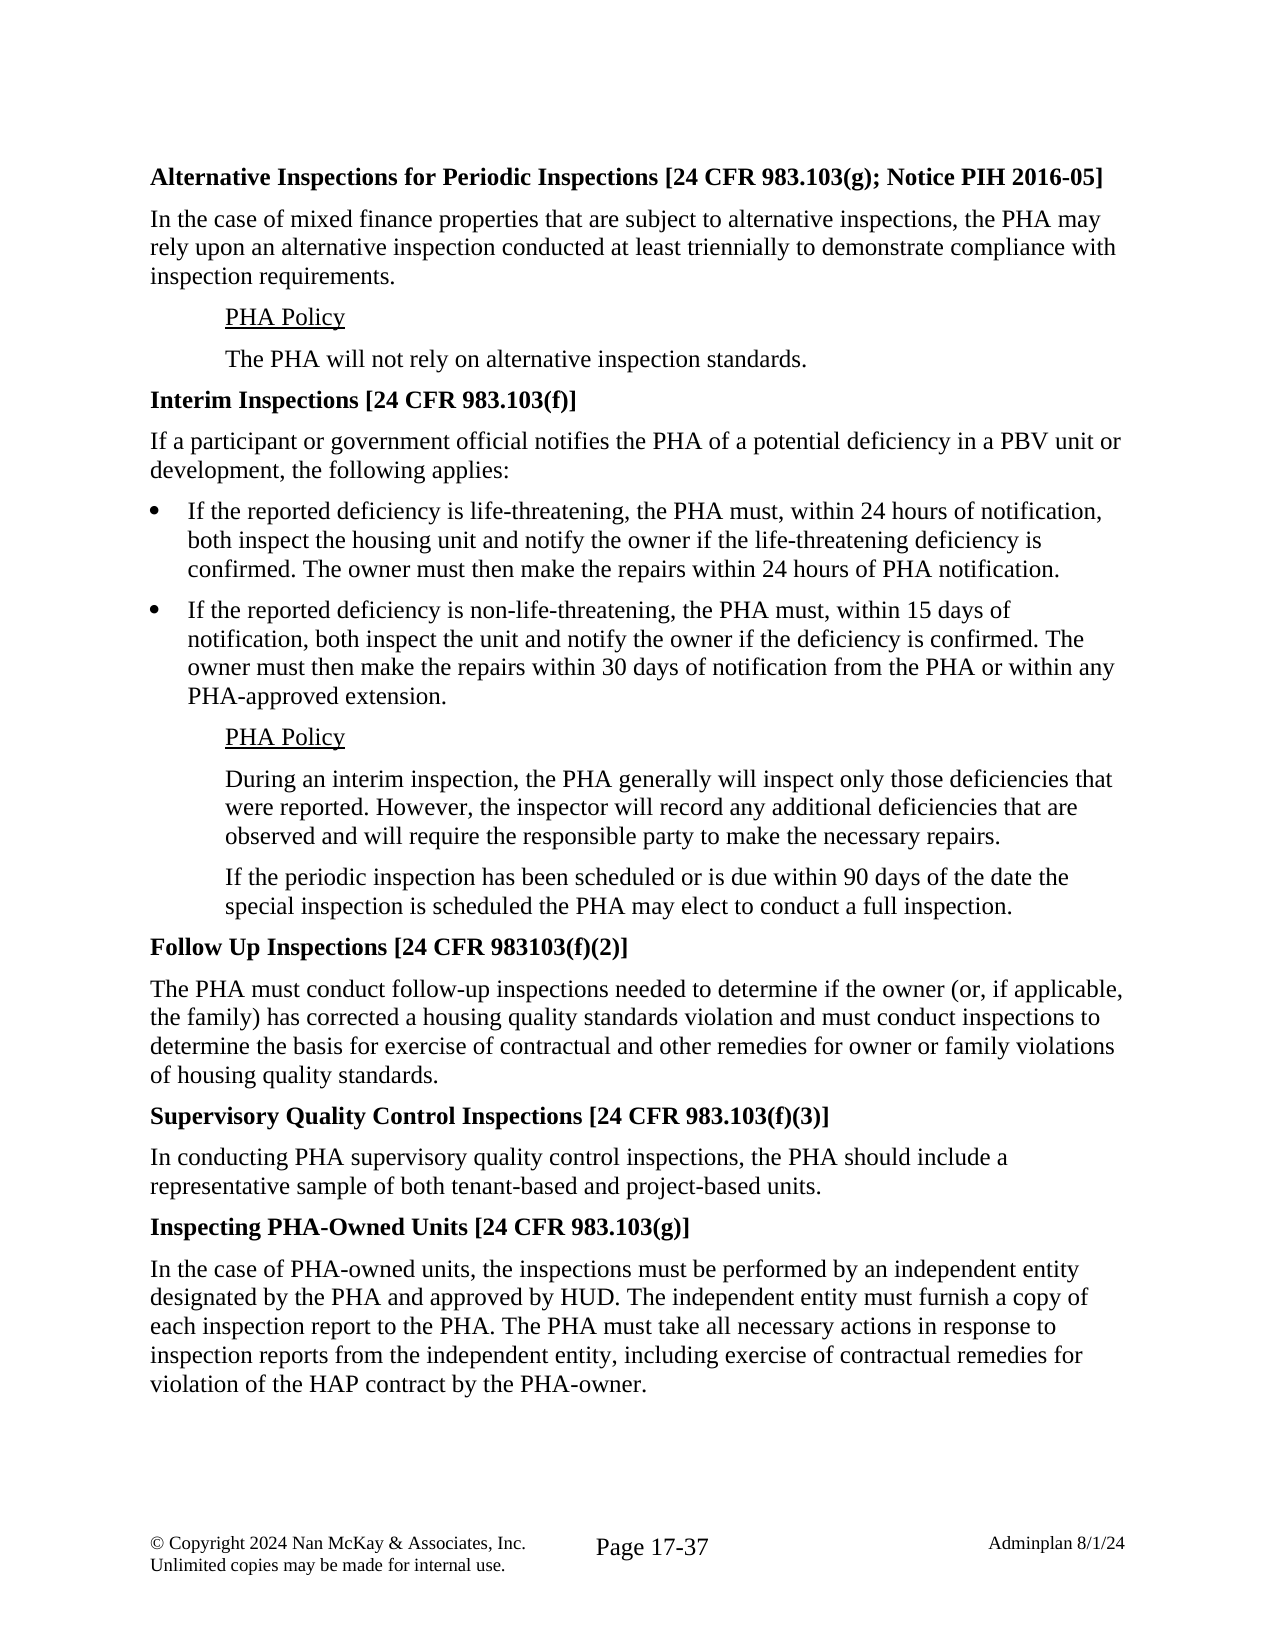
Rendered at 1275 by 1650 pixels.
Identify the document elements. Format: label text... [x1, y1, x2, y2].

text PHA Policy [225, 722, 1125, 751]
text Alternative Inspections for Periodic Inspections [24 CFR 983.103(g); Notice PIH 2016-05] [150, 162, 1125, 191]
text Interim Inspections [24 CFR 983.103(f)] [150, 385, 1125, 414]
list If the reported deficiency is non-life-threatening, the PHA must, within 15 days of notification, both inspect the unit and notify the owner if the deficiency is confirmed. The owner must then make the repairs within 30 days of notification from the PHA or within any PHA-approved extension. [150, 595, 1125, 710]
text PHA Policy [225, 302, 1125, 331]
text If a participant or government official notifies the PHA of a potential deficiency in a PBV unit or development, the following applies: [150, 426, 1125, 484]
text The PHA will not rely on alternative inspection standards. [225, 344, 1125, 372]
text In conducting PHA supervisory quality control inspections, the PHA should include a representative sample of both tenant-based and project-based units. [150, 1142, 1125, 1200]
text Supervisory Quality Control Inspections [24 CFR 983.103(f)(3)] [150, 1101, 1125, 1130]
text Follow Up Inspections [24 CFR 983103(f)(2)] [150, 932, 1125, 961]
text If the periodic inspection has been scheduled or is due within 90 days of the date the special inspection is scheduled the PHA may elect to conduct a full inspection. [225, 862, 1125, 920]
list If the reported deficiency is life-threatening, the PHA must, within 24 hours of notification, both inspect the housing unit and notify the owner if the life-threatening deficiency is confirmed. The owner must then make the repairs within 24 hours of PHA notification. [150, 496, 1125, 582]
text The PHA must conduct follow-up inspections needed to determine if the owner (or, if applicable, the family) has corrected a housing quality standards violation and must conduct inspections to determine the basis for exercise of contractual and other remedies for owner or family violations of housing quality standards. [150, 974, 1125, 1089]
text In the case of PHA-owned units, the inspections must be performed by an independent entity designated by the PHA and approved by HUD. The independent entity must furnish a copy of each inspection report to the PHA. The PHA must take all necessary actions in response to inspection reports from the independent entity, including exercise of contractual remedies for violation of the HAP contract by the PHA-owner. [150, 1254, 1125, 1397]
text During an interim inspection, the PHA generally will inspect only those deficiencies that were reported. However, the inspector will record any additional deficiencies that are observed and will require the responsible party to make the necessary repairs. [225, 764, 1125, 850]
text In the case of mixed finance properties that are subject to alternative inspections, the PHA may rely upon an alternative inspection conducted at least triennially to demonstrate compliance with inspection requirements. [150, 204, 1125, 290]
text Inspecting PHA-Owned Units [24 CFR 983.103(g)] [150, 1212, 1125, 1241]
